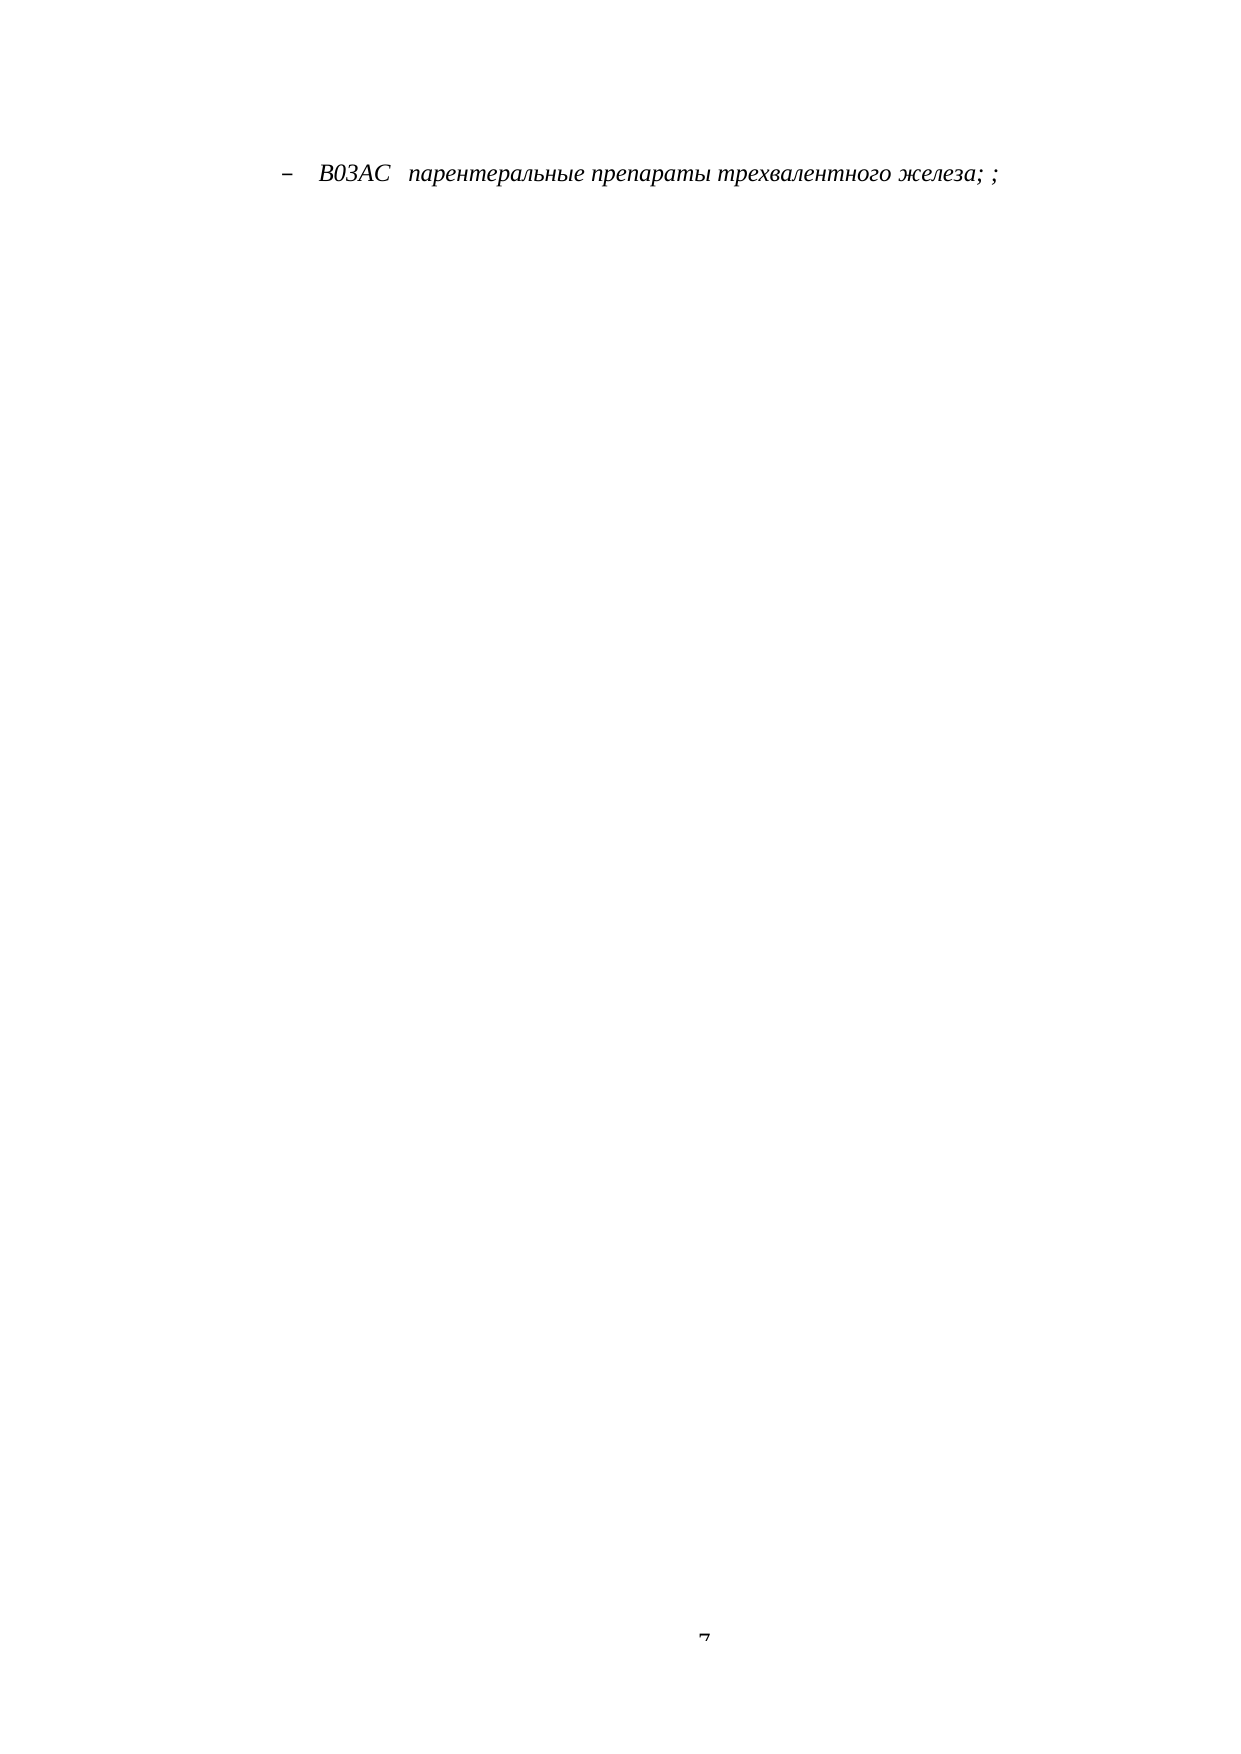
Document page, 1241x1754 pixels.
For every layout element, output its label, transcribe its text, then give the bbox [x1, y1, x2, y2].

list B03AC парентеральные препараты трехвалентного железа; ; [281, 137, 1163, 192]
